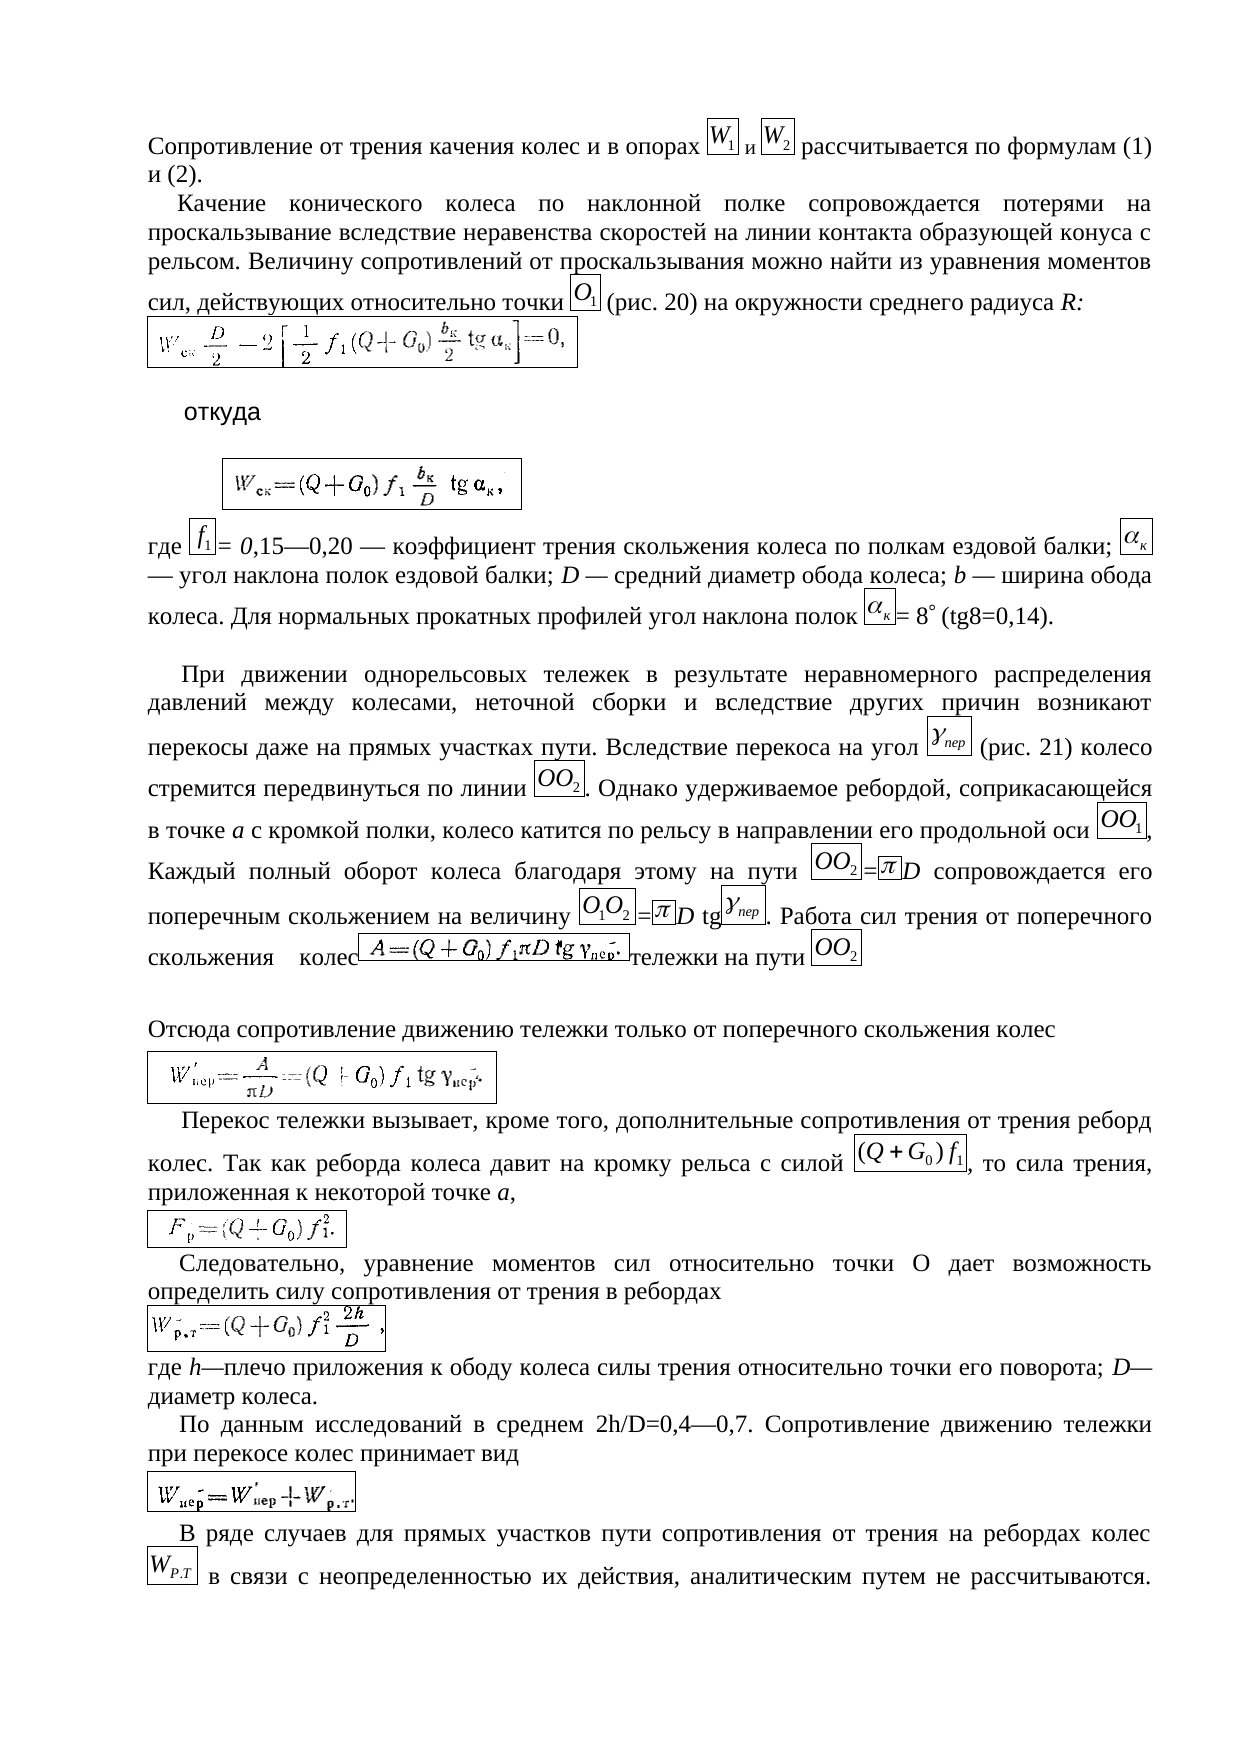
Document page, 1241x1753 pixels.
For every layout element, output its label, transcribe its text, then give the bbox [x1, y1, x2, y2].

picture [148, 1211, 346, 1247]
picture [148, 1472, 355, 1511]
picture [148, 1306, 385, 1351]
text Перекос тележки вызывает, кроме того, дополнительные сопротивления от трения реборд колес. Так как реборда колеса давит на кромку рельса с силой , то сила трения, приложенная к некоторой точке а, [148, 1105, 1152, 1206]
text где h—плечо приложения к ободу колеса силы трения относительно точки его поворота; D—диаметр колеса. [148, 1352, 1152, 1409]
picture [223, 459, 521, 509]
picture [148, 317, 577, 367]
text Следовательно, уравнение моментов сил относительно точки О дает возможность определить силу сопротивления от трения в ребордах [148, 1248, 1152, 1305]
text где = 0,15—0,20 — коэффициент трения скольжения колеса по полкам ездовой балки; — угол наклона полок ездовой балки; D — средний диаметр обода колеса; b — ширина обода колеса. Для нормальных прокатных профилей угол наклона полок = 8 (tg8=0,14). [148, 518, 1152, 630]
picture [148, 1052, 496, 1103]
text Качение конического колеса по наклонной полке сопровождается потерями на проскальзывание вследствие неравенства скоростей на линии контакта образующей конуса с рельсом. Величину сопротивлений от проскальзывания можно найти из уравнения моментов сил, действующих относительно точки (рис. 20) на окружности среднего радиуса R: [148, 188, 1152, 316]
text При движении однорельсовых тележек в результате неравномерного распределения давлений между колесами, неточной сборки и вследствие других причин возникают перекосы даже на прямых участках пути. Вследствие перекоса на угол (рис. 21) колесо стремится передвинуться по линии . Однако удерживаемое ребордой, соприкасающейся в точке а с кромкой полки, колесо катится по рельсу в направлении его продольной оси , Каждый полный оборот колеса благодаря этому на пути =D сопровождается его поперечным скольжением на величину =D tg. Работа сил трения от поперечного скольжения колес тележки на пути [148, 659, 1152, 971]
text откуда [150, 397, 340, 425]
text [148, 1518, 1152, 1590]
text Отсюда сопротивление движению тележки только от поперечного скольжения колес [148, 1014, 1152, 1043]
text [148, 118, 1152, 188]
text По данным исследований в среднем 2h/D=0,4—0,7. Сопротивление движению тележки при перекосе колес принимает вид [148, 1409, 1152, 1467]
